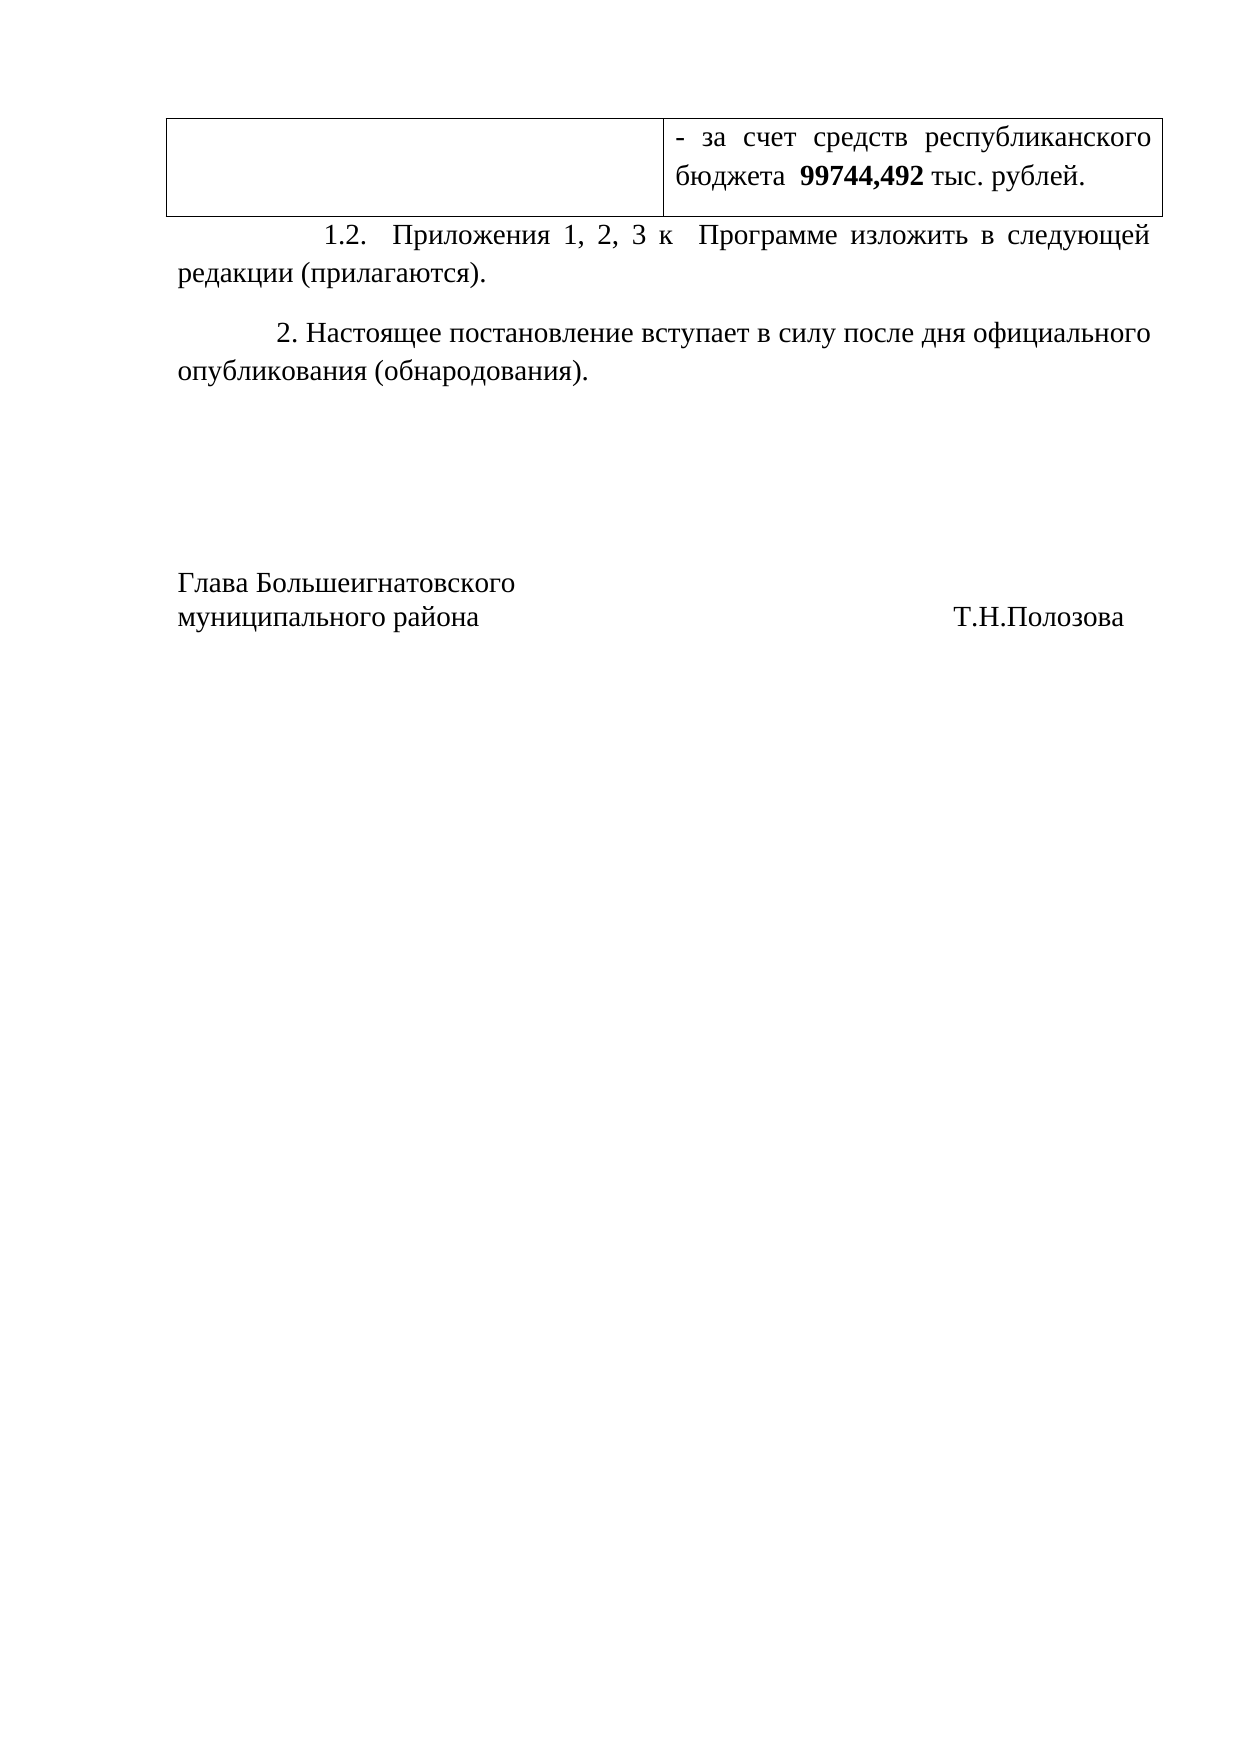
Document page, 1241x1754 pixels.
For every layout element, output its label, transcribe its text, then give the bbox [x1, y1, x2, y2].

text муниципального района Т.Н.Полозова [177, 599, 1152, 632]
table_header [167, 119, 663, 216]
text Глава Большеигнатовского [177, 565, 1152, 599]
text 2. Настоящее постановление вступает в силу после дня официального опубликования (обнародования). [177, 315, 1152, 387]
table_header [664, 119, 1162, 216]
text 1.2. Приложения 1, 2, 3 к Программе изложить в следующей редакции (прилагаются). [177, 217, 1152, 289]
